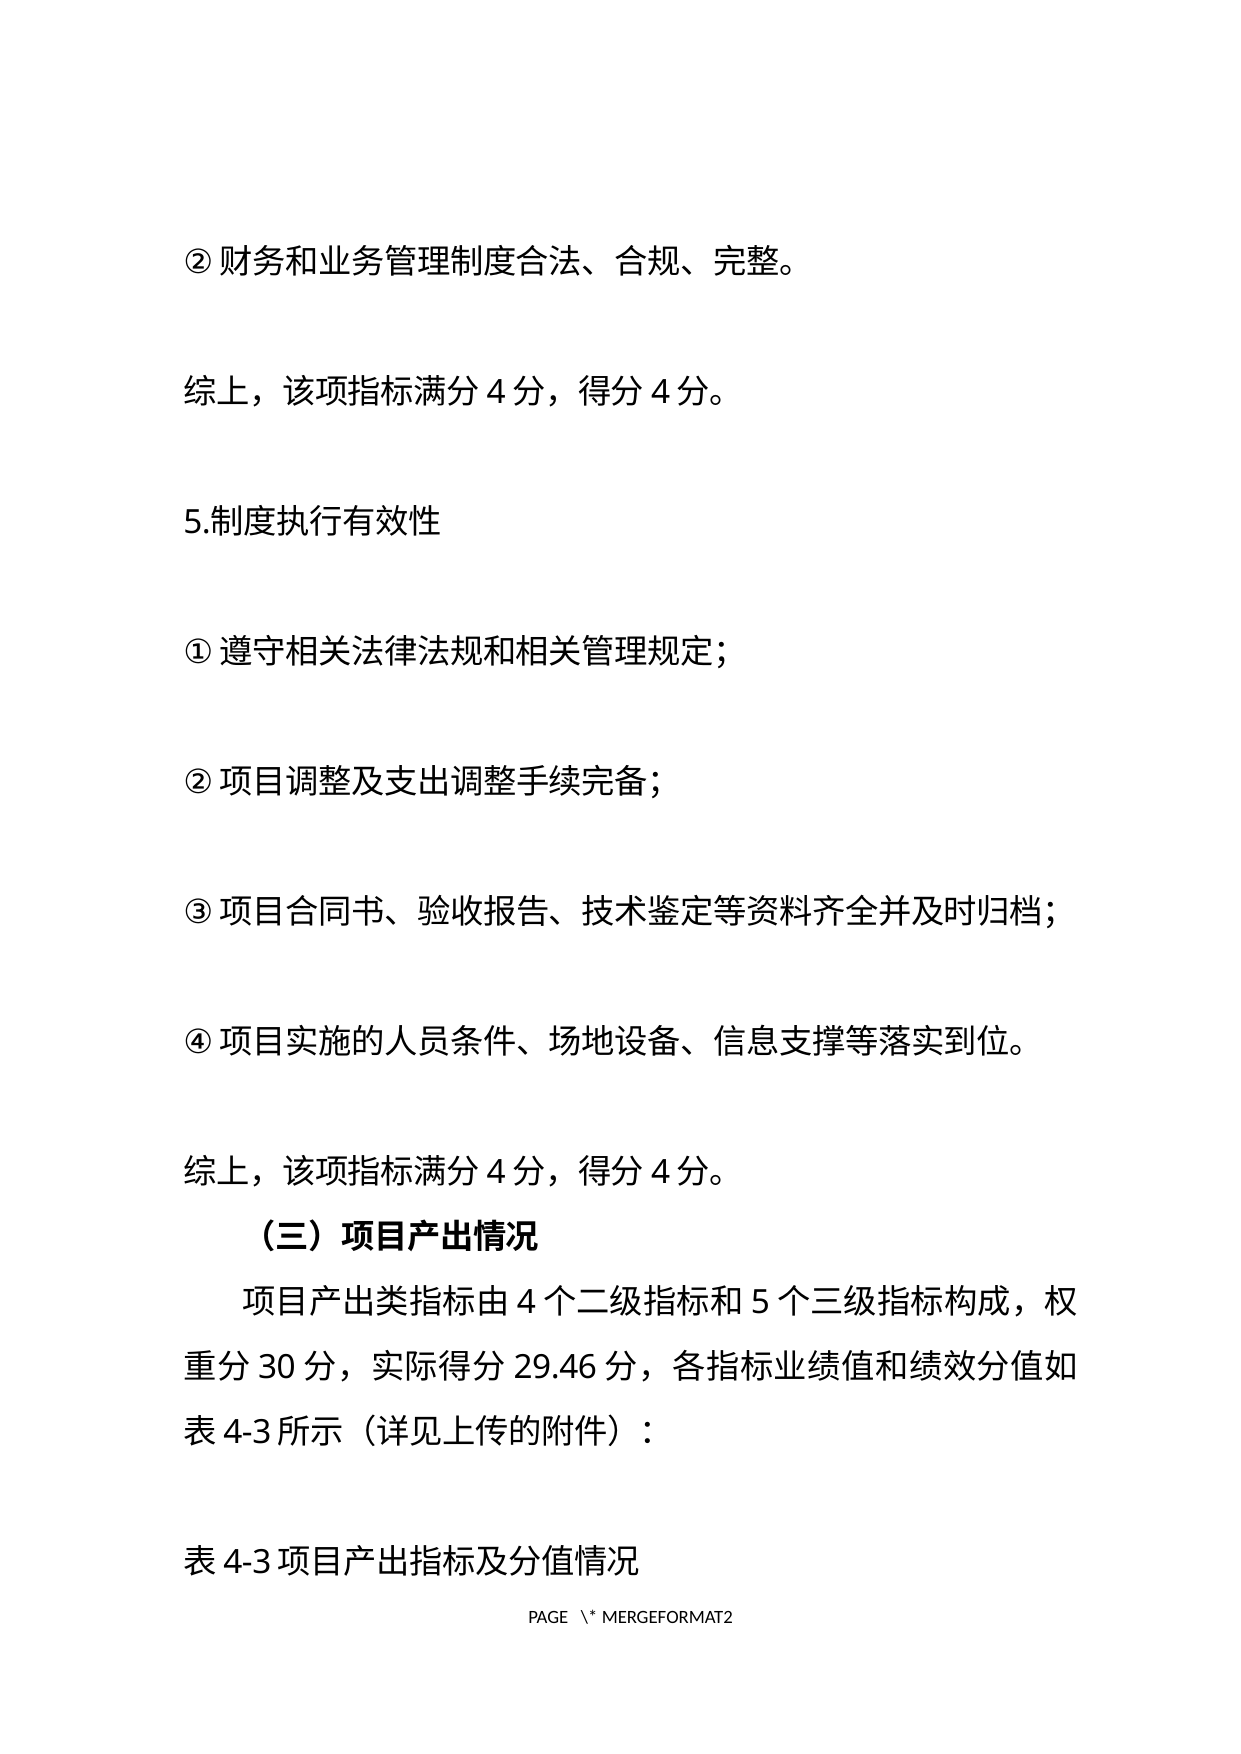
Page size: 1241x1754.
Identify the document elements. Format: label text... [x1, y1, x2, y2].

text （三）项目产出情况 [183, 1202, 1078, 1267]
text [183, 162, 1078, 1202]
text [183, 1267, 1078, 1592]
